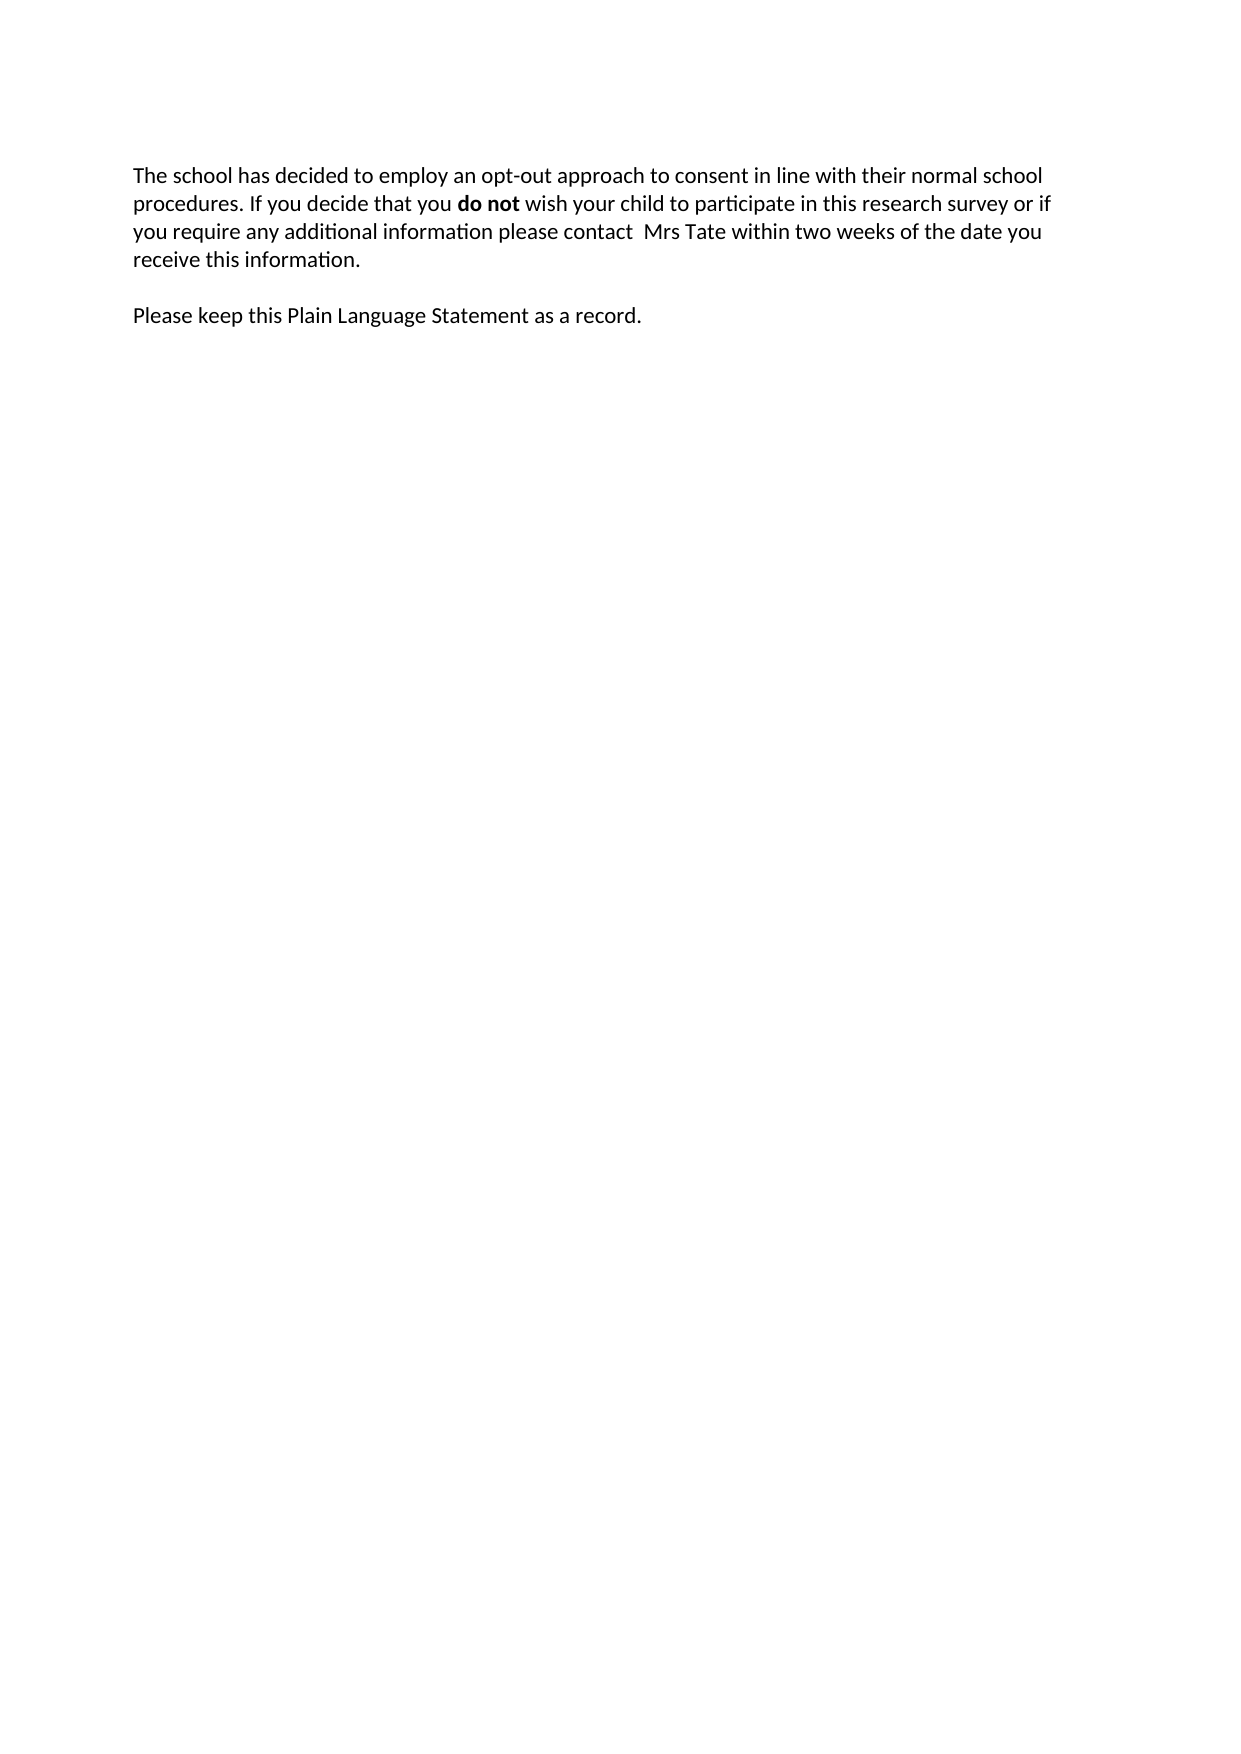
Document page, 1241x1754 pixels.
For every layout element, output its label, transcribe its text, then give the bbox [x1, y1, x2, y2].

text The school has decided to employ an opt-out approach to consent in line with their normal school procedures. If you decide that you do not wish your child to participate in this research survey or if you require any additional information please contact Mrs Tate within two weeks of the date you receive this information. [133, 161, 1053, 273]
text Please keep this Plain Language Statement as a record. [133, 301, 1053, 329]
